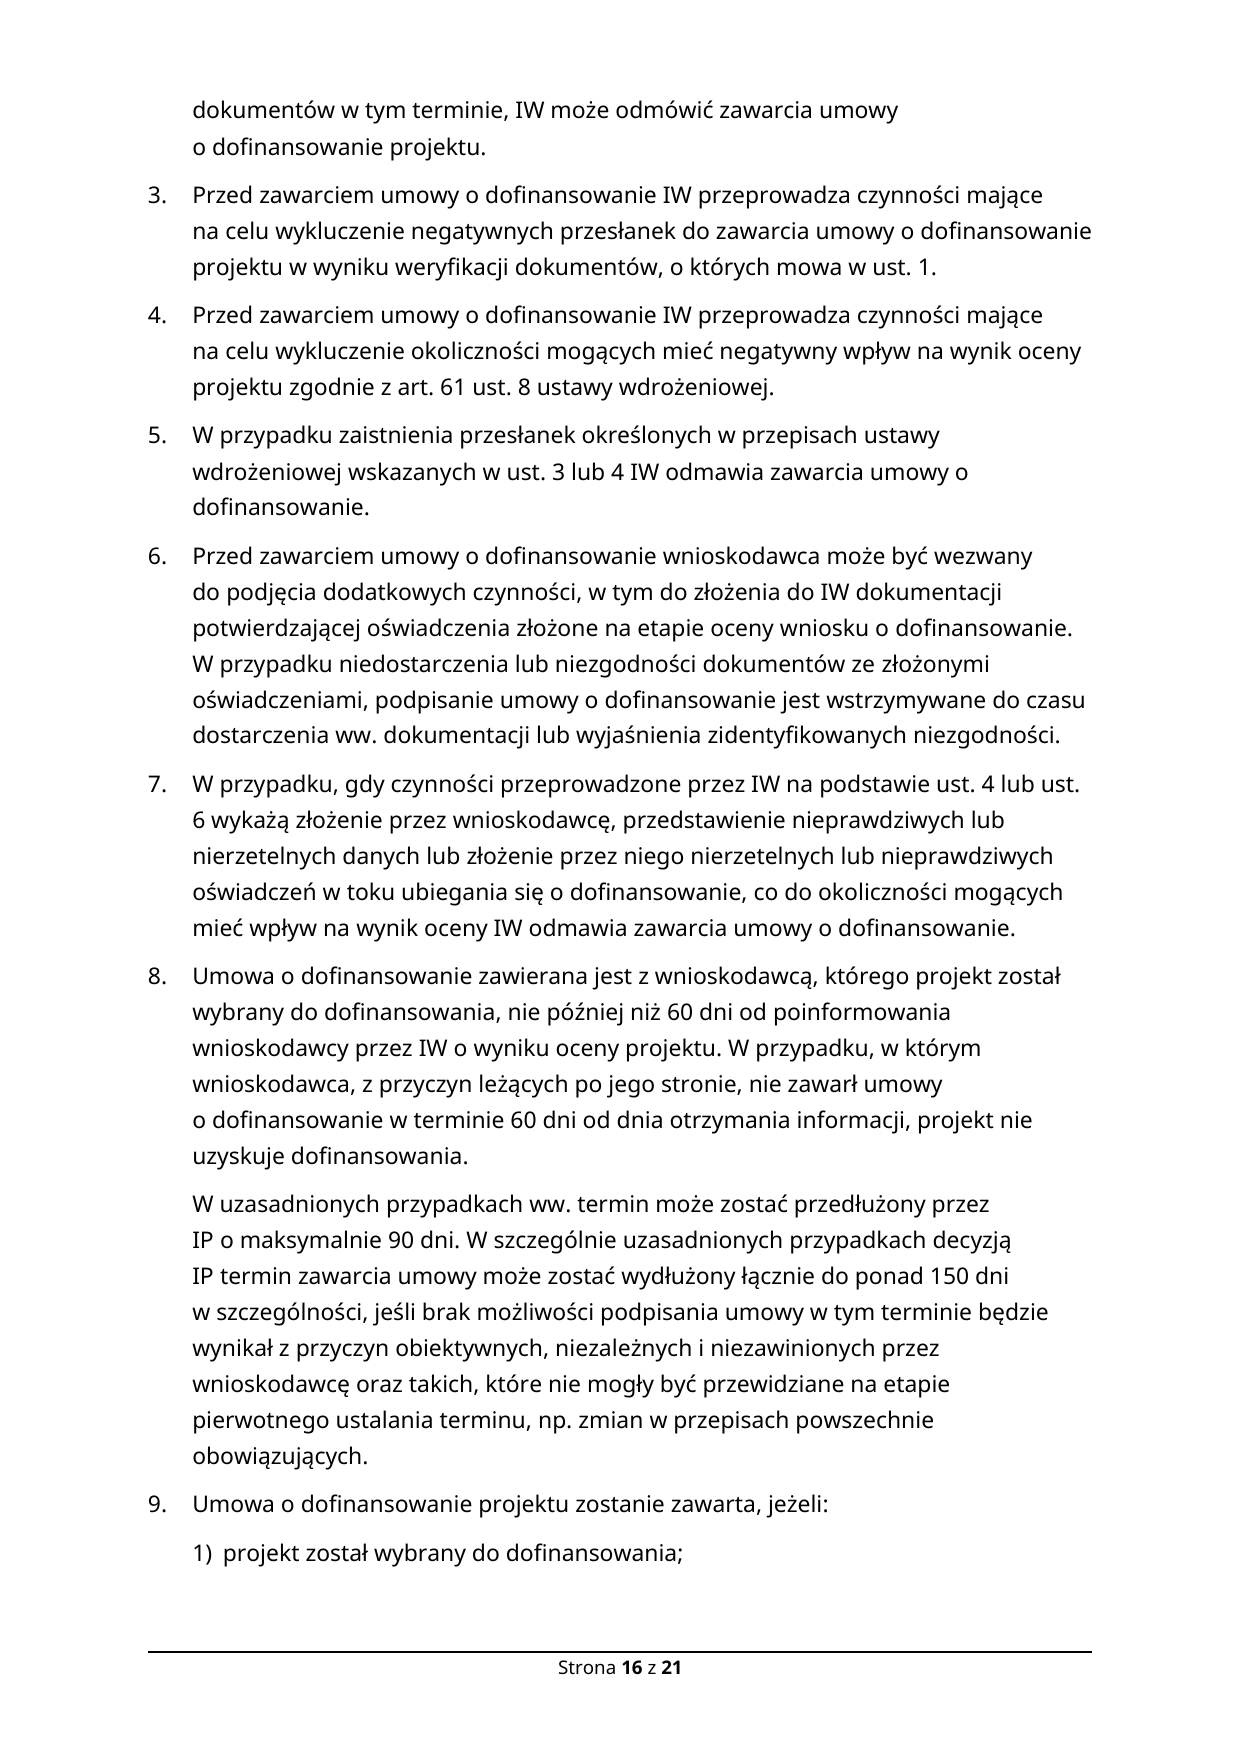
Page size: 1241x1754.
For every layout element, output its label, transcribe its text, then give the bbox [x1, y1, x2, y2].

list Przed zawarciem umowy o dofinansowanie IW przeprowadza czynności mające na celu wykluczenie okoliczności mogących mieć negatywny wpływ na wynik oceny projektu zgodnie z art. 61 ust. 8 ustawy wdrożeniowej. [148, 299, 1092, 402]
list Umowa o dofinansowanie projektu zostanie zawarta, jeżeli: [148, 1488, 1092, 1519]
list W przypadku zaistnienia przesłanek określonych w przepisach ustawy wdrożeniowej wskazanych w ust. 3 lub 4 IW odmawia zawarcia umowy o dofinansowanie. [148, 419, 1092, 523]
list Przed zawarciem umowy o dofinansowanie IW przeprowadza czynności mające na celu wykluczenie negatywnych przesłanek do zawarcia umowy o dofinansowanie projektu w wyniku weryfikacji dokumentów, o których mowa w ust. 1. [148, 179, 1092, 282]
list Przed zawarciem umowy o dofinansowanie wnioskodawca może być wezwany do podjęcia dodatkowych czynności, w tym do złożenia do IW dokumentacji potwierdzającej oświadczenia złożone na etapie oceny wniosku o dofinansowanie. W przypadku niedostarczenia lub niezgodności dokumentów ze złożonymi oświadczeniami, podpisanie umowy o dofinansowanie jest wstrzymywane do czasu dostarczenia ww. dokumentacji lub wyjaśnienia zidentyfikowanych niezgodności. [148, 540, 1092, 751]
list W przypadku, gdy czynności przeprowadzone przez IW na podstawie ust. 4 lub ust. 6 wykażą złożenie przez wnioskodawcę, przedstawienie nieprawdziwych lub nierzetelnych danych lub złożenie przez niego nierzetelnych lub nieprawdziwych oświadczeń w toku ubiegania się o dofinansowanie, co do okoliczności mogących mieć wpływ na wynik oceny IW odmawia zawarcia umowy o dofinansowanie. [148, 768, 1092, 943]
list Umowa o dofinansowanie zawierana jest z wnioskodawcą, którego projekt został wybrany do dofinansowania, nie później niż 60 dni od poinformowania wnioskodawcy przez IW o wyniku oceny projektu. W przypadku, w którym wnioskodawca, z przyczyn leżących po jego stronie, nie zawarł umowy o dofinansowanie w terminie 60 dni od dnia otrzymania informacji, projekt nie uzyskuje dofinansowania. [148, 960, 1092, 1171]
list W uzasadnionych przypadkach ww. termin może zostać przedłużony przez IP o maksymalnie 90 dni. W szczególnie uzasadnionych przypadkach decyzją IP termin zawarcia umowy może zostać wydłużony łącznie do ponad 150 dni w szczególności, jeśli brak możliwości podpisania umowy w tym terminie będzie wynikał z przyczyn obiektywnych, niezależnych i niezawinionych przez wnioskodawcę oraz takich, które nie mogły być przewidziane na etapie pierwotnego ustalania terminu, np. zmian w przepisach powszechnie obowiązujących. [192, 1188, 1092, 1471]
list projekt został wybrany do dofinansowania; [192, 1537, 1092, 1568]
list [148, 94, 1092, 162]
